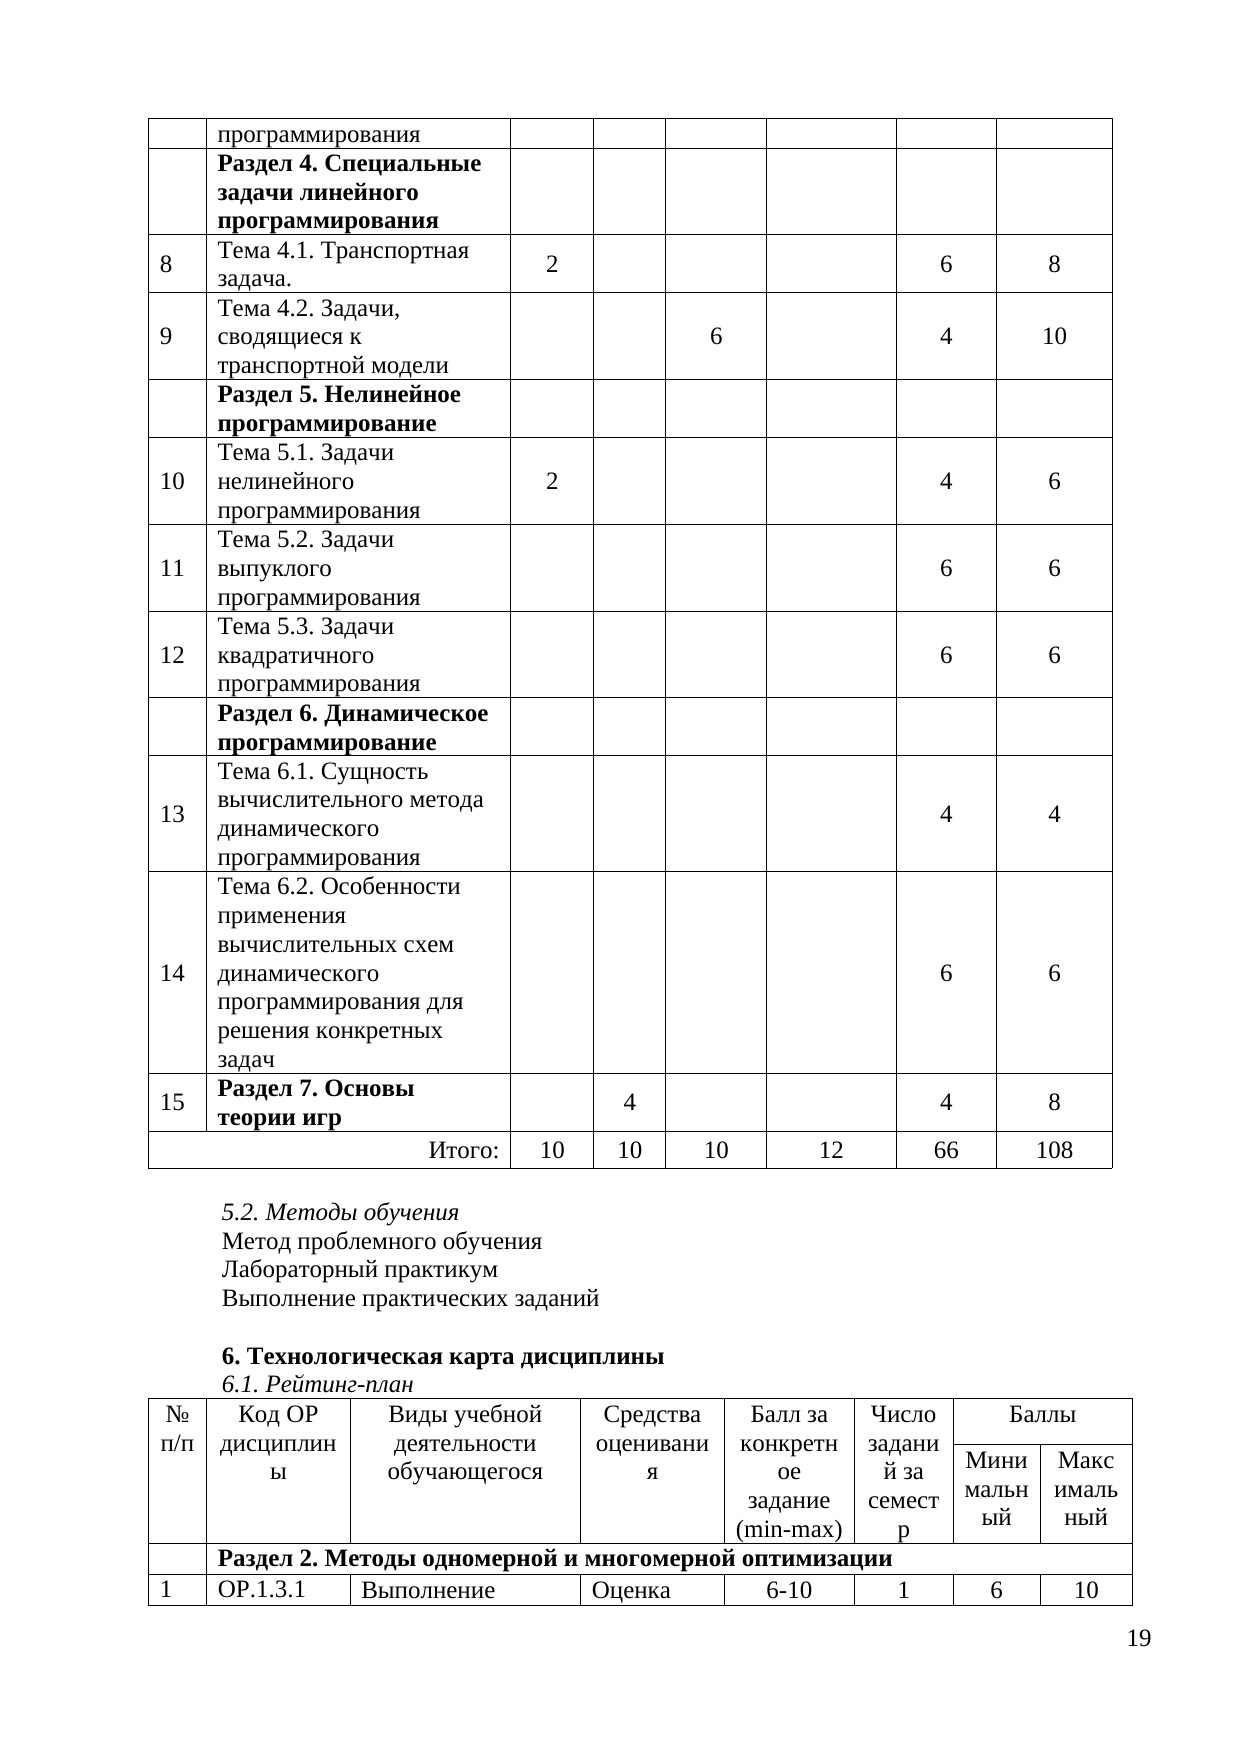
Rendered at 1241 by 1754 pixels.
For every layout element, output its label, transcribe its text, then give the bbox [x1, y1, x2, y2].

table_cell Тема 4.1. Транспортная задача. [207, 235, 510, 292]
table_cell [594, 698, 665, 755]
table_cell Тема 5.1. Задачи нелинейного программирования [207, 438, 510, 524]
text 6. Технологическая карта дисциплины [148, 1341, 1152, 1369]
table_cell 1 [149, 1575, 206, 1605]
table_cell [767, 293, 896, 379]
table_cell [997, 698, 1112, 755]
table_cell [594, 872, 665, 1073]
table_cell [511, 756, 593, 871]
table_cell Тема 6.1. Сущность вычислительного метода динамического программирования [207, 756, 510, 871]
table_cell ОР.1.3.1 [207, 1575, 350, 1605]
table_cell 6-10 [725, 1575, 854, 1605]
table_cell [149, 380, 206, 437]
table_header Средства оценивания [581, 1399, 724, 1543]
table_cell [594, 380, 665, 437]
text Метод проблемного обучения [148, 1226, 1152, 1254]
table_cell [767, 872, 896, 1073]
table_cell [767, 235, 896, 292]
table_cell 6 [997, 872, 1112, 1073]
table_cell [581, 1575, 724, 1605]
table_cell 6 [897, 612, 996, 697]
table_cell 4 [897, 1074, 996, 1131]
table_cell 15 [149, 1074, 206, 1131]
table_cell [207, 119, 510, 147]
table_cell 2 [511, 235, 593, 292]
table_cell [767, 756, 896, 871]
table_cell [351, 1575, 580, 1605]
table_cell Тема 5.3. Задачи квадратичного программирования [207, 612, 510, 697]
table_cell [666, 235, 766, 292]
table_cell [511, 149, 593, 234]
table_cell [767, 438, 896, 524]
table_cell 6 [897, 872, 996, 1073]
table_cell [767, 612, 896, 697]
table_cell 12 [149, 612, 206, 697]
text 5.2. Методы обучения [148, 1197, 1152, 1226]
table_cell Раздел 4. Специальные задачи линейного программирования [207, 149, 510, 234]
table_cell 10 [149, 438, 206, 524]
table_cell Раздел 6. Динамическое программирование [207, 698, 510, 755]
table_cell 10 [997, 293, 1112, 379]
table_cell 6 [997, 438, 1112, 524]
table_cell 108 [997, 1132, 1112, 1168]
table_cell 2 [511, 438, 593, 524]
table_cell 10 [511, 1132, 593, 1168]
table_cell [511, 119, 593, 147]
table_cell [767, 119, 896, 147]
table_cell 8 [997, 235, 1112, 292]
table_header Код ОР дисциплины [207, 1399, 350, 1543]
table_cell Раздел 7. Основы теории игр [207, 1074, 510, 1131]
table_cell [666, 149, 766, 234]
table_cell [666, 872, 766, 1073]
table_cell 12 [767, 1132, 896, 1168]
table_cell [666, 119, 766, 147]
table_cell Тема 6.2. Особенности применения вычислительных схем динамического программирования для решения конкретных задач [207, 872, 510, 1073]
table_cell [767, 525, 896, 611]
table_cell Раздел 2. Методы одномерной и многомерной оптимизации [207, 1544, 1132, 1574]
table_cell [594, 525, 665, 611]
table_cell 10 [666, 1132, 766, 1168]
table_cell 6 [997, 119, 1112, 147]
table_cell [666, 438, 766, 524]
table_cell 10 [594, 1132, 665, 1168]
table_cell 4 [897, 756, 996, 871]
table_header Балл за конкретное задание (min-max) [725, 1399, 854, 1543]
table_cell Тема 4.2. Задачи, сводящиеся к транспортной модели [207, 293, 510, 379]
table_cell [149, 1544, 206, 1574]
table_cell [767, 380, 896, 437]
table_cell 7 [149, 119, 206, 147]
table_cell [666, 698, 766, 755]
table_cell [666, 525, 766, 611]
table_header № п/п [149, 1399, 206, 1543]
table_cell 4 [997, 756, 1112, 871]
table_cell 10 [1041, 1575, 1132, 1605]
table_cell 13 [149, 756, 206, 871]
table_cell [149, 149, 206, 234]
table_cell [666, 1074, 766, 1131]
table_cell 8 [997, 1074, 1112, 1131]
table_cell Итого: [149, 1132, 510, 1168]
table_cell 4 [897, 293, 996, 379]
table_cell 66 [897, 1132, 996, 1168]
table_cell 6 [666, 293, 766, 379]
table_cell 4 [594, 1074, 665, 1131]
table_cell [511, 380, 593, 437]
table_cell [149, 698, 206, 755]
table_cell [594, 612, 665, 697]
table_cell [511, 612, 593, 697]
table_cell 11 [149, 525, 206, 611]
table_cell 6 [997, 525, 1112, 611]
table_cell 6 [997, 612, 1112, 697]
table_cell [511, 525, 593, 611]
table_cell 14 [149, 872, 206, 1073]
table_cell [997, 149, 1112, 234]
table_cell 1 [855, 1575, 953, 1605]
text Выполнение практических заданий [148, 1283, 1152, 1312]
table_cell Максимальный [1041, 1445, 1132, 1543]
table_cell [666, 612, 766, 697]
table_cell [594, 756, 665, 871]
table_cell [997, 380, 1112, 437]
table_cell [594, 438, 665, 524]
table_cell 6 [954, 1575, 1040, 1605]
table_cell [767, 1074, 896, 1131]
table_cell Раздел 5. Нелинейное программирование [207, 380, 510, 437]
table_cell [666, 756, 766, 871]
table_cell [767, 698, 896, 755]
table_cell Тема 5.2. Задачи выпуклого программирования [207, 525, 510, 611]
table_cell [594, 235, 665, 292]
table_cell [594, 293, 665, 379]
table_cell [594, 119, 665, 147]
table_header Виды учебной деятельности обучающегося [351, 1399, 580, 1543]
table_cell [511, 872, 593, 1073]
text 6.1. Рейтинг-план [148, 1369, 1152, 1398]
table_cell [594, 149, 665, 234]
table_cell [897, 698, 996, 755]
table_cell 6 [897, 525, 996, 611]
table_cell 6 [897, 119, 996, 147]
table_header Число заданий за семестр [855, 1399, 953, 1543]
table_cell 6 [897, 235, 996, 292]
table_cell [511, 1074, 593, 1131]
table_cell 9 [149, 293, 206, 379]
table_cell [767, 149, 896, 234]
table_cell [511, 293, 593, 379]
table_cell 8 [149, 235, 206, 292]
text Лабораторный практикум [148, 1254, 1152, 1283]
table_cell [897, 149, 996, 234]
table_cell [666, 380, 766, 437]
table_cell 4 [897, 438, 996, 524]
table_cell Минимальный [954, 1445, 1040, 1543]
table_header Баллы [954, 1399, 1132, 1444]
table_cell [511, 698, 593, 755]
table_cell [897, 380, 996, 437]
